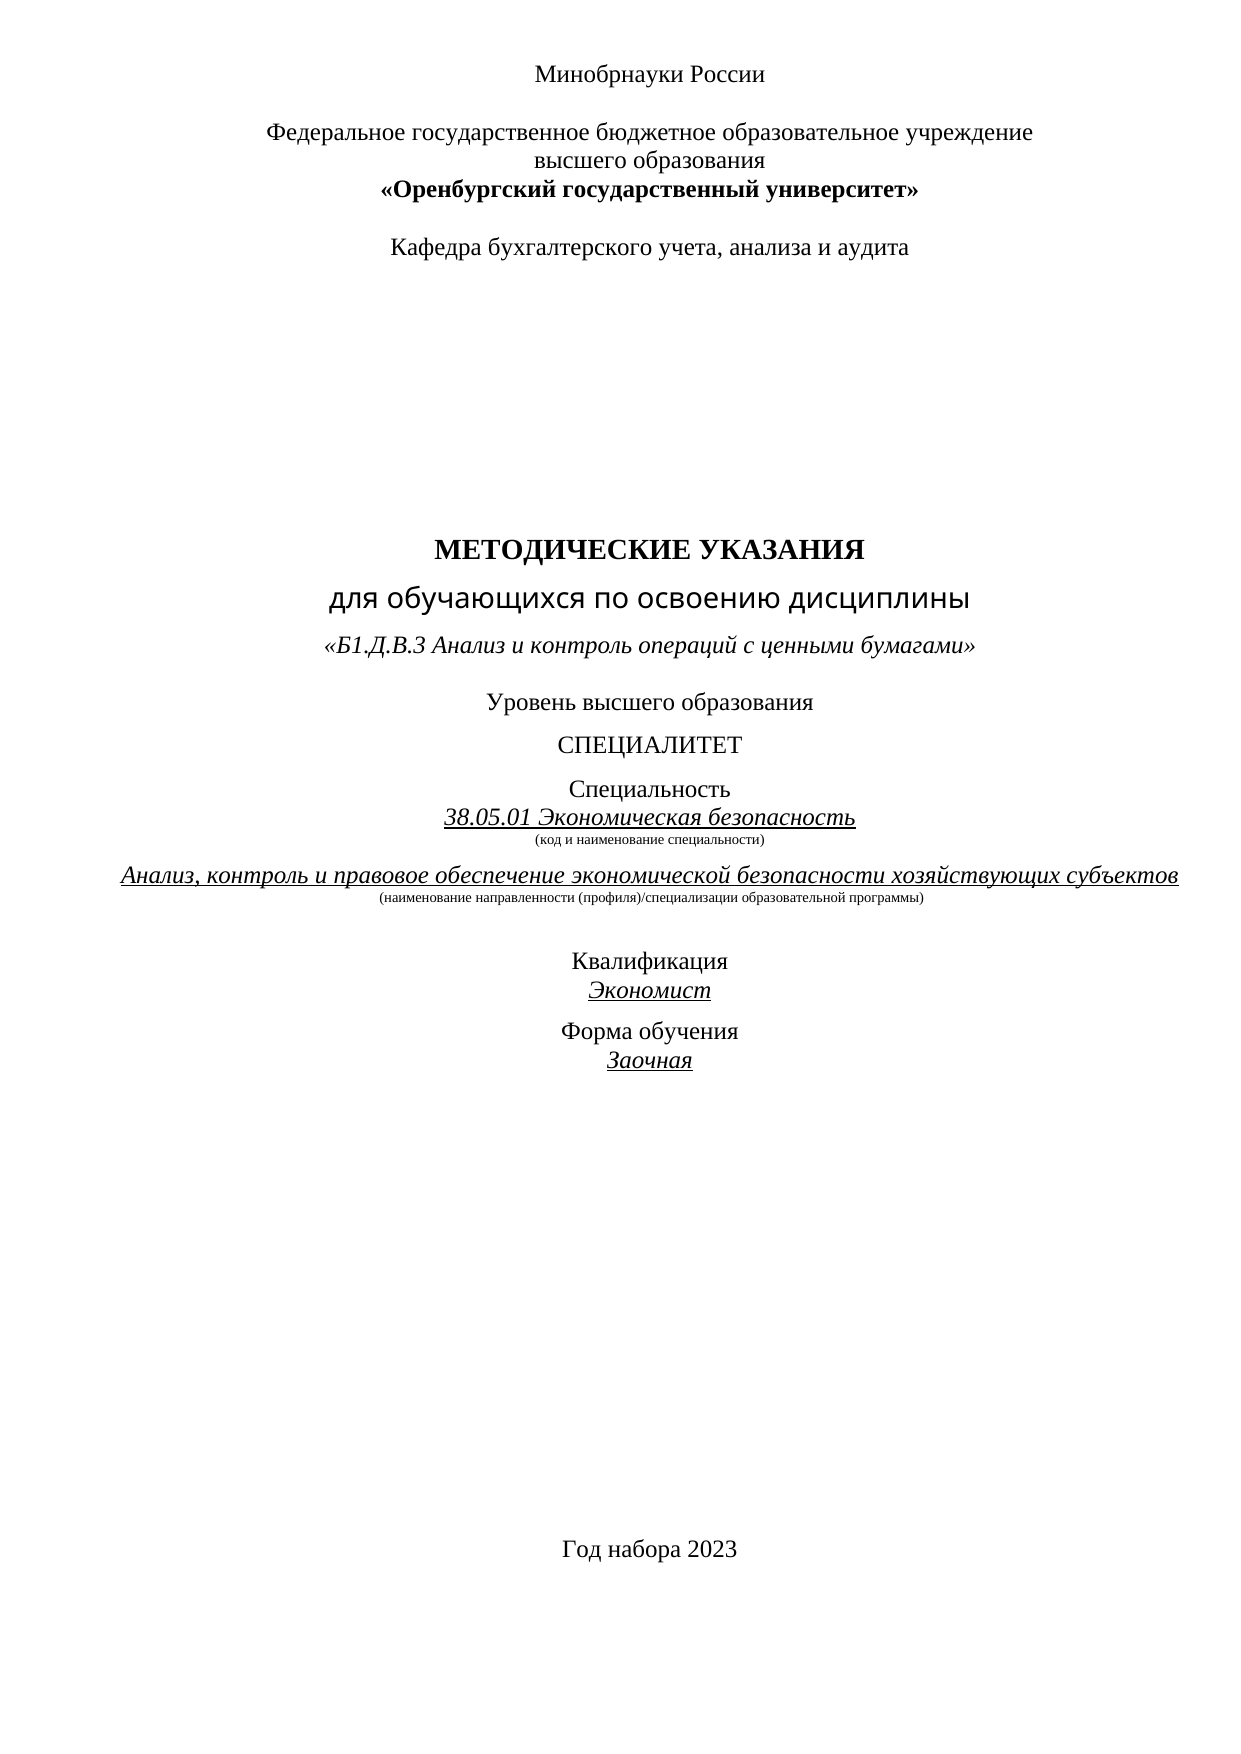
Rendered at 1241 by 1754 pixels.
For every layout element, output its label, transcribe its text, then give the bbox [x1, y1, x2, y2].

text МЕТОДИЧЕСКИЕ УКАЗАНИЯ [118, 532, 1181, 565]
text Кафедра бухгалтерского учета, анализа и аудита [118, 232, 1181, 260]
text Федеральное государственное бюджетное образовательное учреждение [118, 117, 1181, 145]
text Экономист [118, 975, 1181, 1004]
text Анализ, контроль и правовое обеспечение экономической безопасности хозяйствующих субъектов [118, 860, 1181, 889]
text (код и наименование специальности) [118, 831, 1181, 860]
text Форма обучения [118, 1016, 1181, 1045]
text «Б1.Д.В.3 Анализ и контроль операций с ценными бумагами» [118, 630, 1181, 659]
text 38.05.01 Экономическая безопасность [118, 802, 1181, 831]
text для обучающихся по освоению дисциплины [118, 578, 1181, 617]
text СПЕЦИАЛИТЕТ [118, 731, 1181, 759]
text Заочная [118, 1045, 1181, 1074]
text (наименование направленности (профиля)/специализации образовательной программы) [118, 889, 1181, 917]
text «Оренбургский государственный университет» [118, 174, 1181, 203]
text высшего образования [118, 145, 1181, 174]
text Минобрнауки России [118, 59, 1181, 88]
text Уровень высшего образования [118, 687, 1181, 716]
text Специальность [118, 774, 1181, 802]
text Квалификация [118, 946, 1181, 975]
text Год набора 2023 [118, 1534, 1181, 1562]
